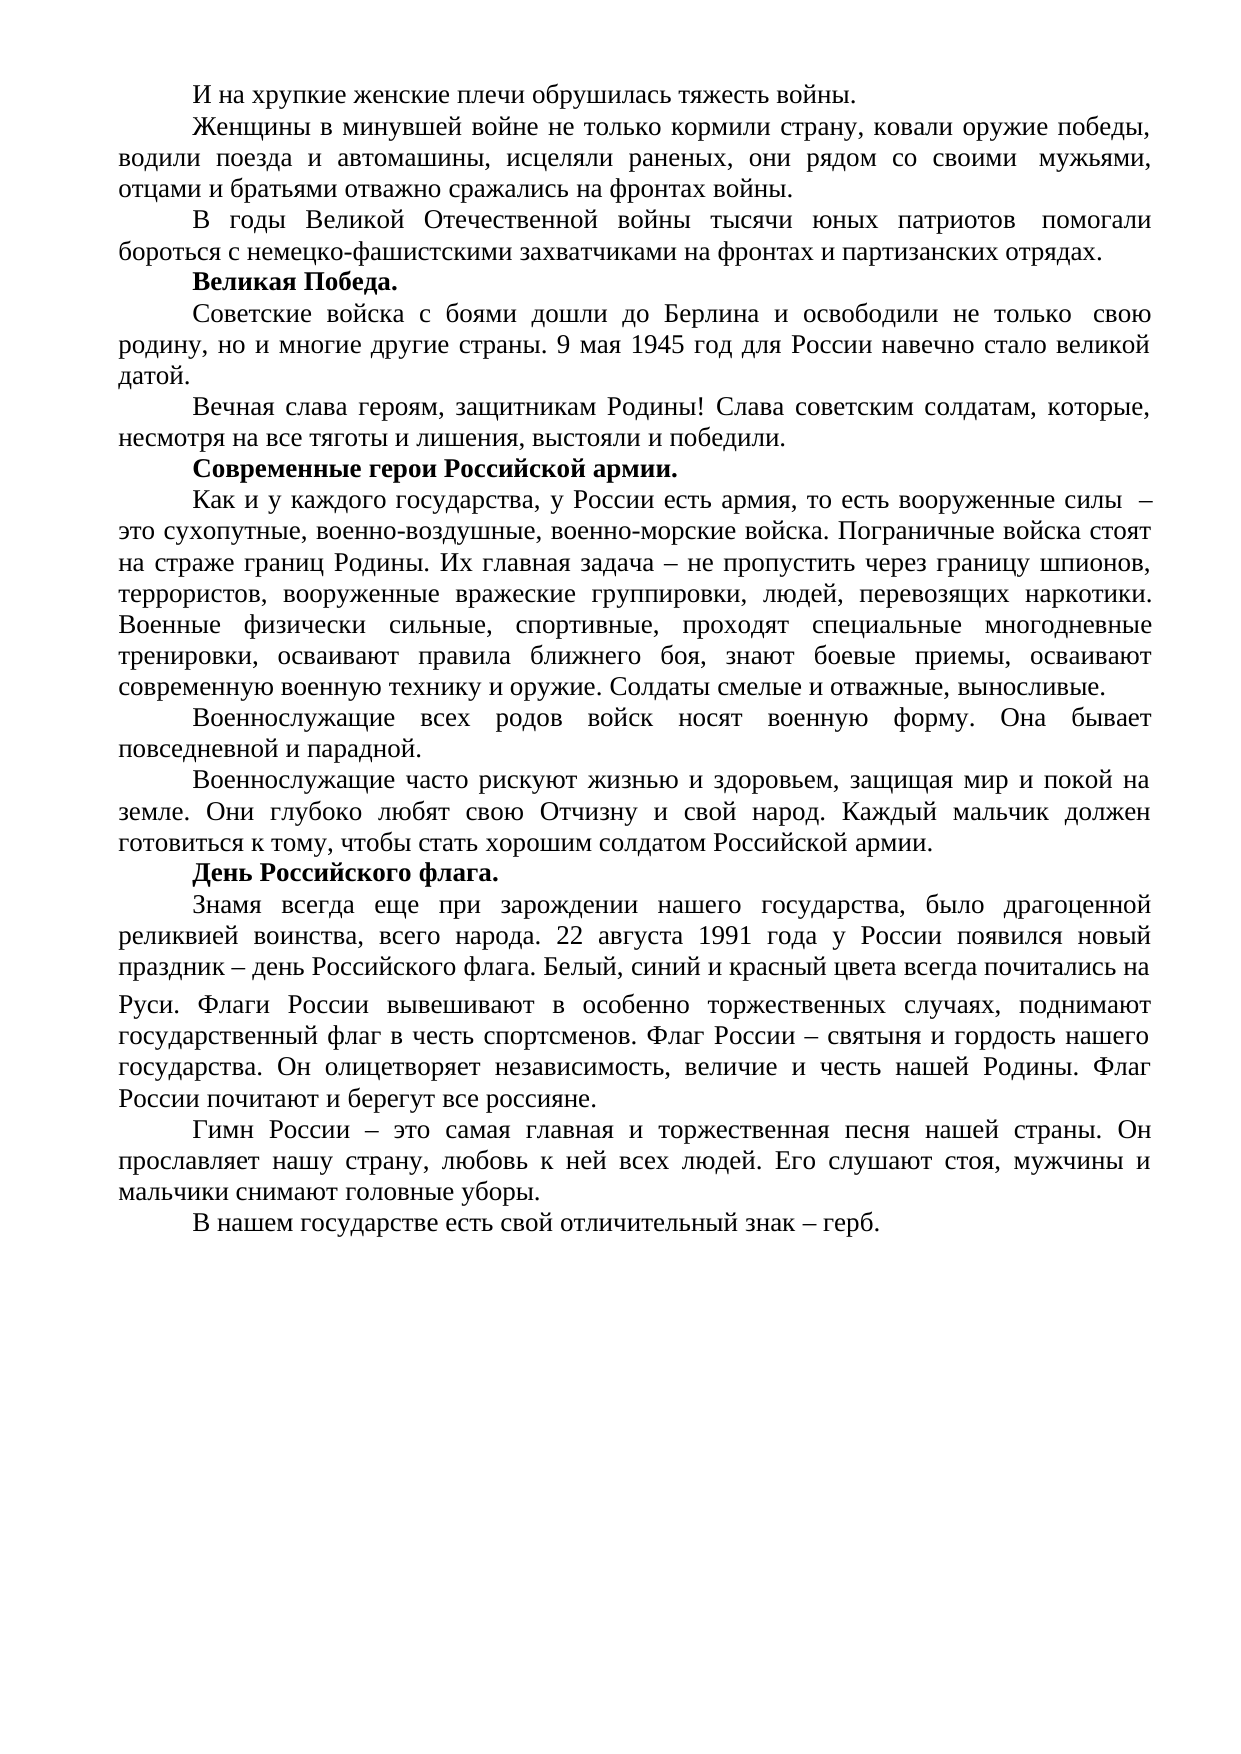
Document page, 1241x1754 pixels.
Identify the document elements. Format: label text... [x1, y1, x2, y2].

text Военнослужащие всех родов войск носят военную форму. Она бывает повседневной и парадной. [118, 701, 1152, 764]
text Как и у каждого государства, у России есть армия, то есть вооруженные силы – это сухопутные, военно-воздушные, военно-морские войска. Пограничные войска стоят на страже границ Родины. Их главная задача – не пропустить через границу шпионов, террористов, вооруженные вражеские группировки, людей, перевозящих наркотики. Военные физически сильные, спортивные, проходят специальные многодневные тренировки, осваивают правила ближнего боя, знают боевые приемы, осваивают современную военную технику и оружие. Солдаты смелые и отважные, выносливые. [118, 483, 1152, 701]
text Вечная слава героям, защитникам Родины! Слава советским солдатам, которые, несмотря на все тяготы и лишения, выстояли и победили. [118, 390, 1152, 452]
subtitle Великая Победа. [192, 266, 1163, 297]
text Знамя всегда еще при зарождении нашего государства, было драгоценной реликвией воинства, всего народа. 22 августа 1991 года у России появился новый праздник – день Российского флага. Белый, синий и красный цвета всегда почитались на [118, 888, 1151, 982]
text Советские войска с боями дошли до Берлина и освободили не только свою родину, но и многие другие страны. 9 мая 1945 год для России навечно стало великой датой. [118, 297, 1152, 390]
text Женщины в минувшей войне не только кормили страну, ковали оружие победы, водили поезда и автомашины, исцеляли раненых, они рядом со своими мужьями, отцами и братьями отважно сражались на фронтах войны. [118, 110, 1151, 203]
text Военнослужащие часто рискуют жизнью и здоровьем, защищая мир и покой на земле. Они глубоко любят свою Отчизну и свой народ. Каждый мальчик должен готовиться к тому, чтобы стать хорошим солдатом Российской армии. [118, 764, 1151, 857]
text Руси. Флаги России вывешивают в особенно торжественных случаях, поднимают государственный флаг в честь спортсменов. Флаг России – святыня и гордость нашего государства. Он олицетворяет независимость, величие и честь нашей Родины. Флаг России почитают и берегут все россияне. [118, 988, 1152, 1113]
text В нашем государстве есть свой отличительный знак – герб. [192, 1206, 1163, 1237]
text Гимн России – это самая главная и торжественная песня нашей страны. Он прославляет нашу страну, любовь к ней всех людей. Его слушают стоя, мужчины и мальчики снимают головные уборы. [118, 1113, 1152, 1206]
subtitle Современные герои Российской армии. [192, 452, 1163, 483]
subtitle День Российского флага. [192, 857, 1163, 888]
text В годы Великой Отечественной войны тысячи юных патриотов помогали бороться с немецко-фашистскими захватчиками на фронтах и партизанских отрядах. [118, 203, 1152, 266]
text И на хрупкие женские плечи обрушилась тяжесть войны. [192, 79, 1163, 110]
